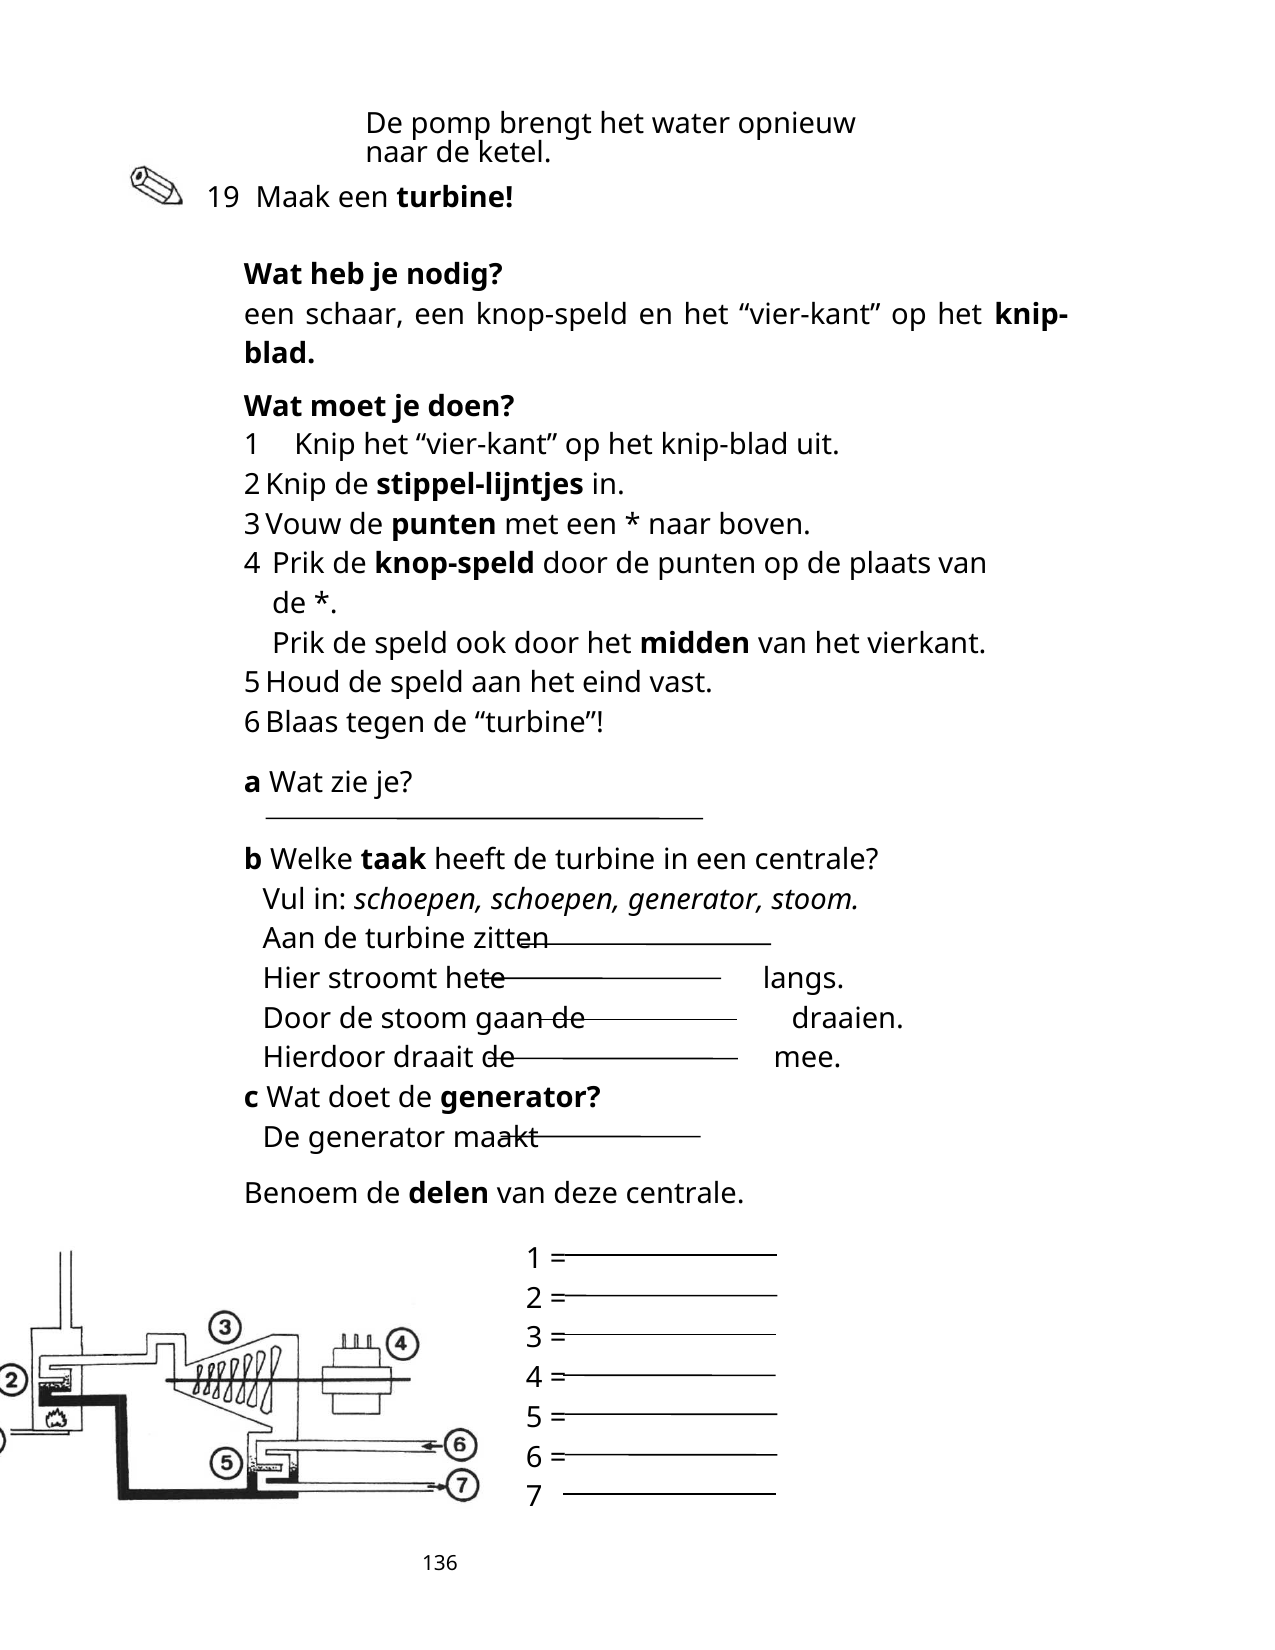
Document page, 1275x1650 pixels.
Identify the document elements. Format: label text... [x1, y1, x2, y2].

list Prik de knop-speld door de punten op de plaats van de *. [244, 543, 1021, 622]
text een schaar, een knop-speld en het “vier-kant” op het knip-blad. [244, 293, 1068, 372]
text 7 [489, 1476, 1151, 1515]
text b Welke taak heeft de turbine in een centrale? [244, 838, 1151, 878]
text Hierdoor draait de mee. [262, 1037, 1151, 1076]
text 2 = [489, 1277, 1151, 1317]
text Door de stoom gaan de draaien. [262, 997, 1151, 1037]
list Knip het “vier-kant” op het knip-blad uit. [244, 423, 1151, 463]
text 5 = [489, 1396, 1151, 1436]
text a Wat zie je? [244, 761, 1151, 801]
text 3 = [489, 1317, 1151, 1356]
text c Wat doet de generator? [244, 1076, 1151, 1116]
list Houd de speld aan het eind vast. [244, 662, 1151, 701]
text 4 = [489, 1356, 1151, 1396]
text Hier stroomt hete langs. [262, 957, 1151, 997]
text Prik de speld ook door het midden van het vierkant. [272, 622, 1040, 662]
text De generator maakt [262, 1116, 1151, 1156]
picture [122, 158, 183, 216]
list Vouw de punten met een * naar boven. [244, 503, 1151, 543]
list Blaas tegen de “turbine”! [244, 701, 1151, 741]
text 1 = [489, 1237, 1151, 1277]
text 19 Maak een turbine! [206, 176, 721, 216]
text Vul in: schoepen, schoepen, generator, stoom. [262, 878, 1151, 918]
text De pomp brengt het water opnieuw naar de ketel. [365, 108, 879, 171]
text Benoem de delen van deze centrale. [244, 1173, 1151, 1212]
picture [0, 1230, 489, 1517]
text Wat moet je doen? [244, 386, 1151, 423]
text Wat heb je nodig? [244, 253, 684, 293]
text Aan de turbine zitten [262, 918, 1151, 957]
list Knip de stippel-lijntjes in. [244, 463, 1151, 503]
text 6 = [489, 1436, 1151, 1476]
